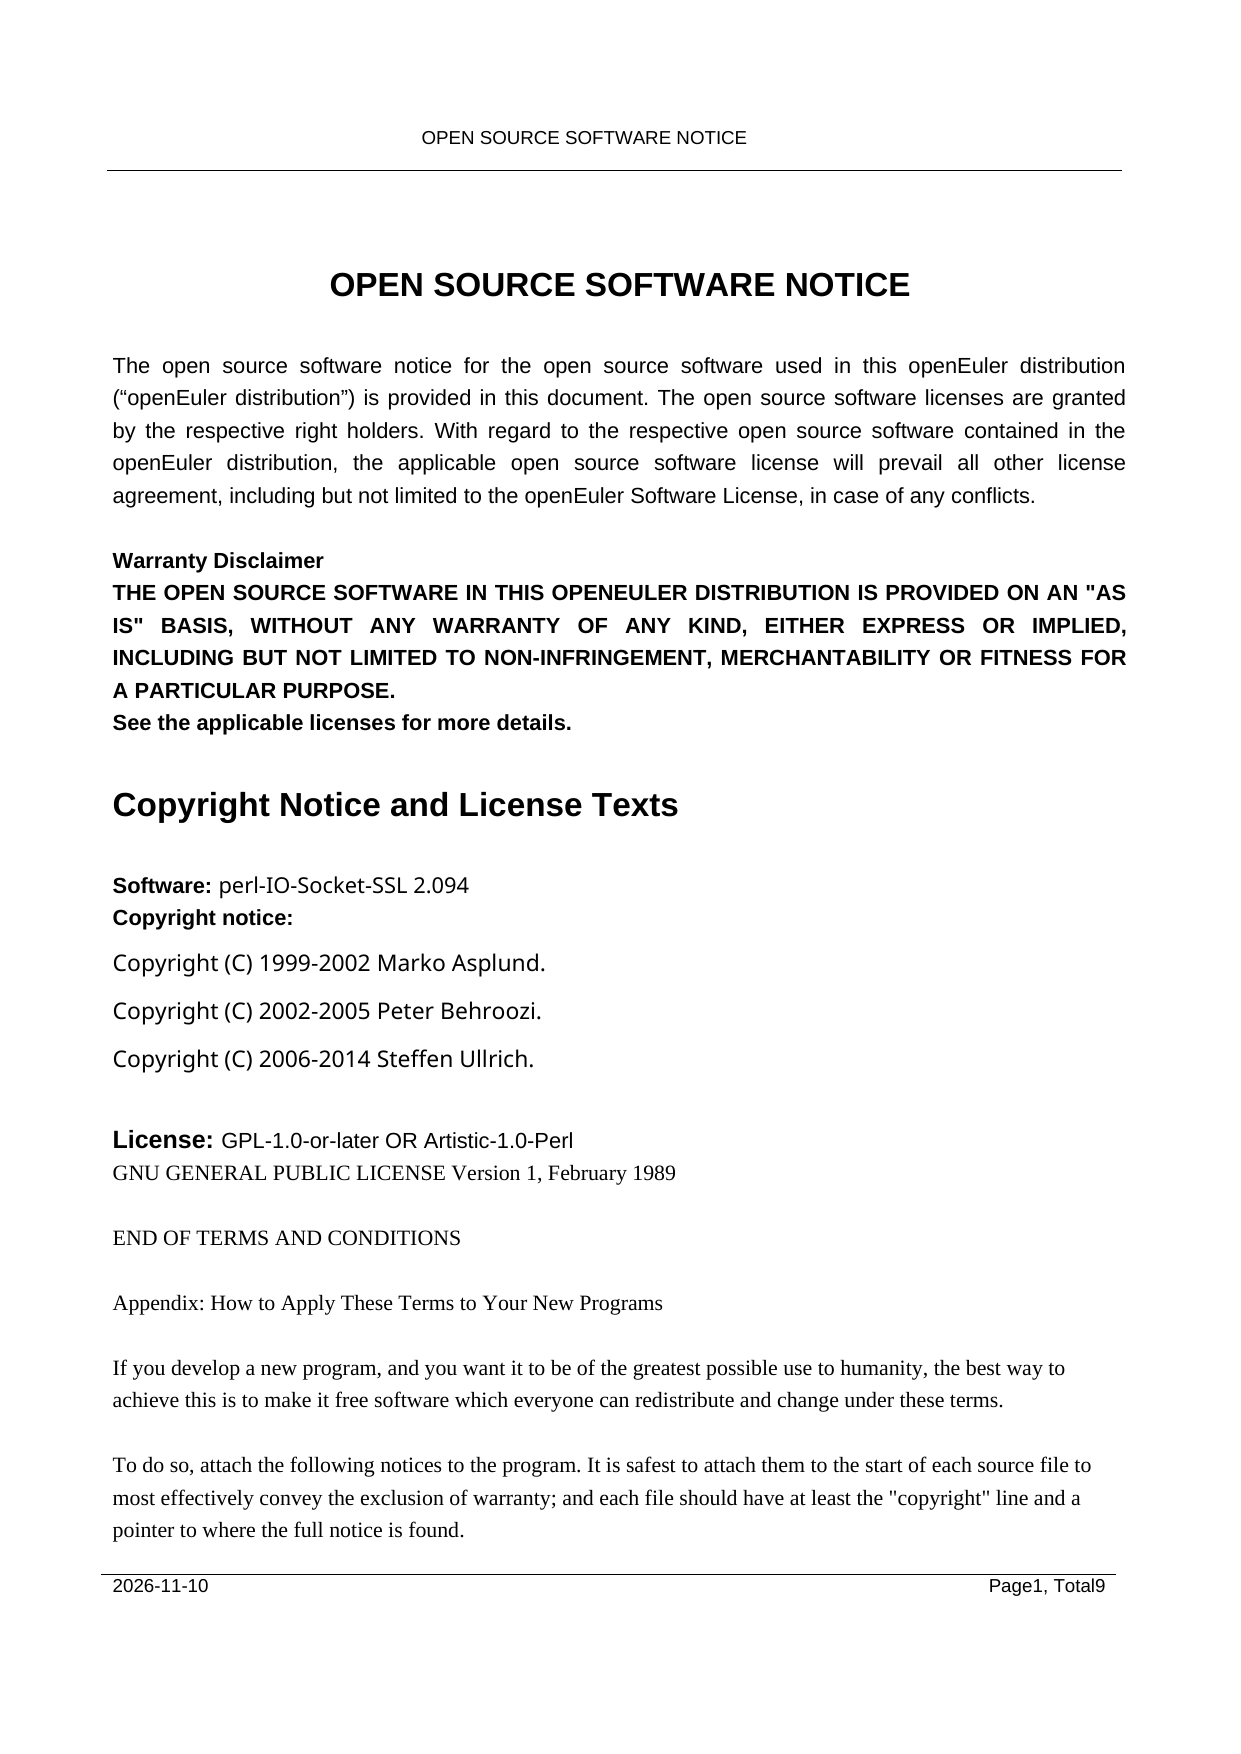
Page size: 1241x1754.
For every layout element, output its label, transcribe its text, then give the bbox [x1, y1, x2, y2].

text OPEN SOURCE SOFTWARE NOTICE [112, 251, 1128, 316]
text THE OPEN SOURCE SOFTWARE IN THIS OPENEULER DISTRIBUTION IS PROVIDED ON AN "AS IS" BASIS, WITHOUT ANY WARRANTY OF ANY KIND, EITHER EXPRESS OR IMPLIED, INCLUDING BUT NOT LIMITED TO NON-INFRINGEMENT, MERCHANTABILITY OR FITNESS FOR A PARTICULAR PURPOSE. See the applicable licenses for more details. [112, 576, 1128, 739]
text Warranty Disclaimer [112, 544, 1128, 576]
text Copyright (C) 2006-2014 Steffen Ullrich. [112, 1043, 1128, 1075]
title Software: perl-IO-Socket-SSL 2.094 [112, 869, 1128, 901]
text License: GPL-1.0-or-later OR Artistic-1.0-Perl [112, 1123, 1128, 1156]
text The open source software notice for the open source software used in this openEuler distribution (“openEuler distribution”) is provided in this document. The open source software licenses are granted by the respective right holders. With regard to the respective open source software contained in the openEuler distribution, the applicable open source software license will prevail all other license agreement, including but not limited to the openEuler Software License, in case of any conflicts. [112, 349, 1128, 511]
text Copyright (C) 1999-2002 Marko Asplund. [112, 947, 1128, 979]
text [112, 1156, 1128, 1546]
text Copyright (C) 2002-2005 Peter Behroozi. [112, 995, 1128, 1027]
text Copyright notice: [112, 901, 1128, 934]
text Copyright Notice and License Texts [112, 771, 1128, 836]
